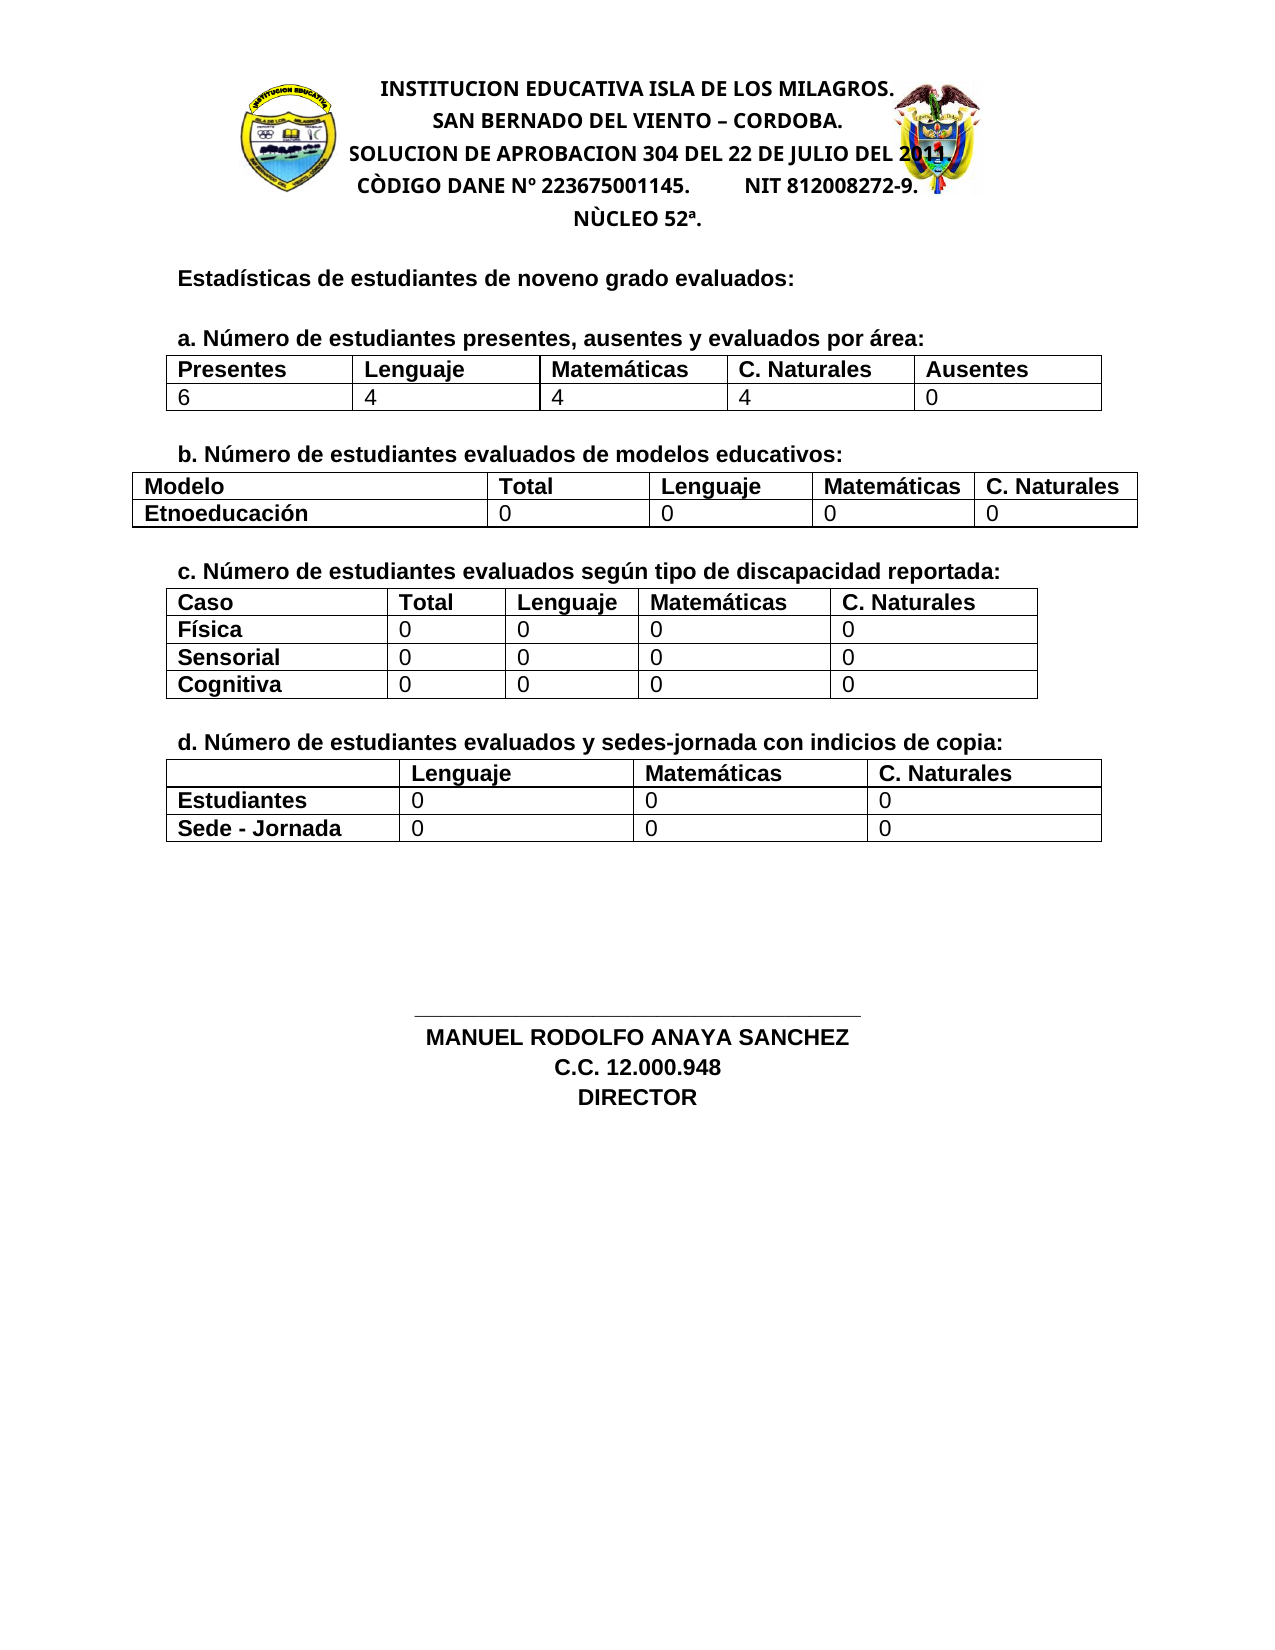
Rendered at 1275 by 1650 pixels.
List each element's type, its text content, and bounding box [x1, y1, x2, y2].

table_cell 0 [400, 788, 633, 814]
list ___________________________________ [177, 993, 1098, 1019]
table_header Lenguaje [353, 356, 539, 383]
table_cell Etnoeducación [133, 500, 487, 526]
table_cell 4 [353, 384, 539, 410]
table_header Lenguaje [400, 760, 633, 786]
table_cell 0 [634, 815, 867, 841]
list b. Número de estudiantes evaluados de modelos educativos: [177, 441, 1098, 468]
table_cell 6 [167, 384, 352, 410]
table_cell 0 [831, 671, 1037, 697]
table_cell 0 [868, 815, 1101, 841]
table_cell Estudiantes [167, 788, 399, 814]
table_cell Sensorial [167, 644, 387, 670]
table_cell Cognitiva [167, 671, 387, 697]
table_cell 0 [831, 616, 1037, 643]
list MANUEL RODOLFO ANAYA SANCHEZ [177, 1023, 1098, 1050]
table_cell 0 [915, 384, 1101, 410]
table_cell 0 [388, 644, 505, 670]
table_cell 0 [975, 500, 1137, 526]
list c. Número de estudiantes evaluados según tipo de discapacidad reportada: [177, 558, 1098, 584]
table_cell 0 [831, 644, 1037, 670]
picture [892, 81, 983, 196]
table_cell 0 [400, 815, 633, 841]
table_header Modelo [133, 473, 487, 499]
table_cell 4 [728, 384, 914, 410]
table_header C. Naturales [831, 589, 1037, 615]
list d. Número de estudiantes evaluados y sedes-jornada con indicios de copia: [177, 729, 1098, 755]
table_header Caso [167, 589, 387, 615]
list C.C. 12.000.948 [177, 1054, 1098, 1080]
table_cell 0 [506, 644, 638, 670]
table_header Matemáticas [639, 589, 830, 615]
table_cell 0 [488, 500, 649, 526]
table_cell 0 [388, 671, 505, 697]
table_cell 0 [634, 788, 867, 814]
table_cell 0 [388, 616, 505, 643]
list Estadísticas de estudiantes de noveno grado evaluados: [177, 265, 1098, 291]
table_header Matemáticas [634, 760, 867, 786]
table_header Lenguaje [506, 589, 638, 615]
table_header Matemáticas [541, 356, 727, 383]
table_header Presentes [167, 356, 352, 383]
table_cell 0 [639, 671, 830, 697]
table_cell 0 [506, 616, 638, 643]
table_header Matemáticas [813, 473, 974, 499]
table_cell Física [167, 616, 387, 643]
table_header Total [388, 589, 505, 615]
picture [237, 53, 350, 230]
table_cell 0 [506, 671, 638, 697]
table_header C. Naturales [868, 760, 1101, 786]
table_cell 4 [541, 384, 727, 410]
table_cell 0 [639, 616, 830, 643]
table_header C. Naturales [728, 356, 914, 383]
list DIRECTOR [177, 1084, 1098, 1110]
table_cell 0 [813, 500, 974, 526]
table_header [167, 760, 399, 786]
table_header Ausentes [915, 356, 1101, 383]
table_cell 0 [639, 644, 830, 670]
table_header Total [488, 473, 649, 499]
table_header Lenguaje [650, 473, 812, 499]
table_cell Sede - Jornada [167, 815, 399, 841]
list a. Número de estudiantes presentes, ausentes y evaluados por área: [177, 325, 1098, 352]
table_cell 0 [868, 788, 1101, 814]
table_header C. Naturales [975, 473, 1137, 499]
table_cell 0 [650, 500, 812, 526]
